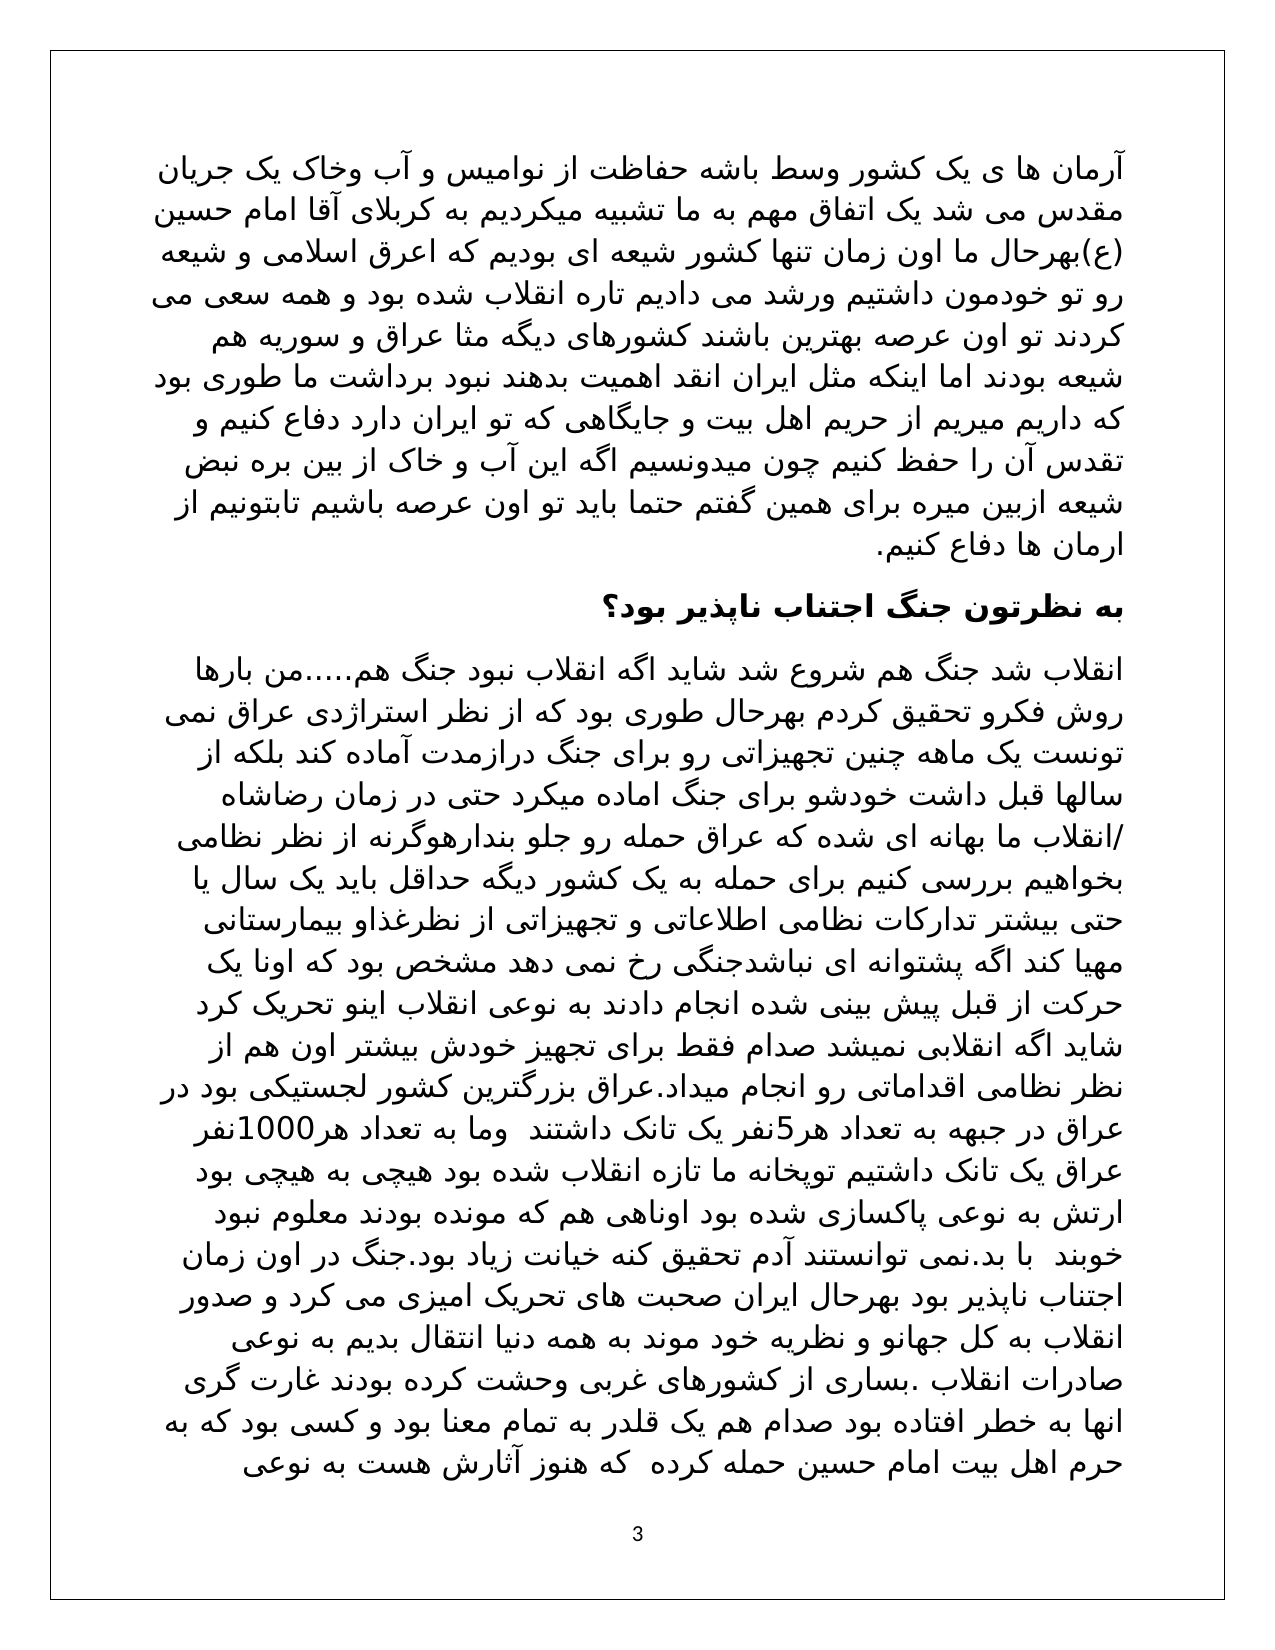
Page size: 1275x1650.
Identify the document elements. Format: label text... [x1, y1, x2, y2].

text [150, 651, 1125, 1481]
text به نظرتون جنگ اجتناب ناپذیر بود؟ [150, 588, 1125, 625]
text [150, 150, 1125, 562]
